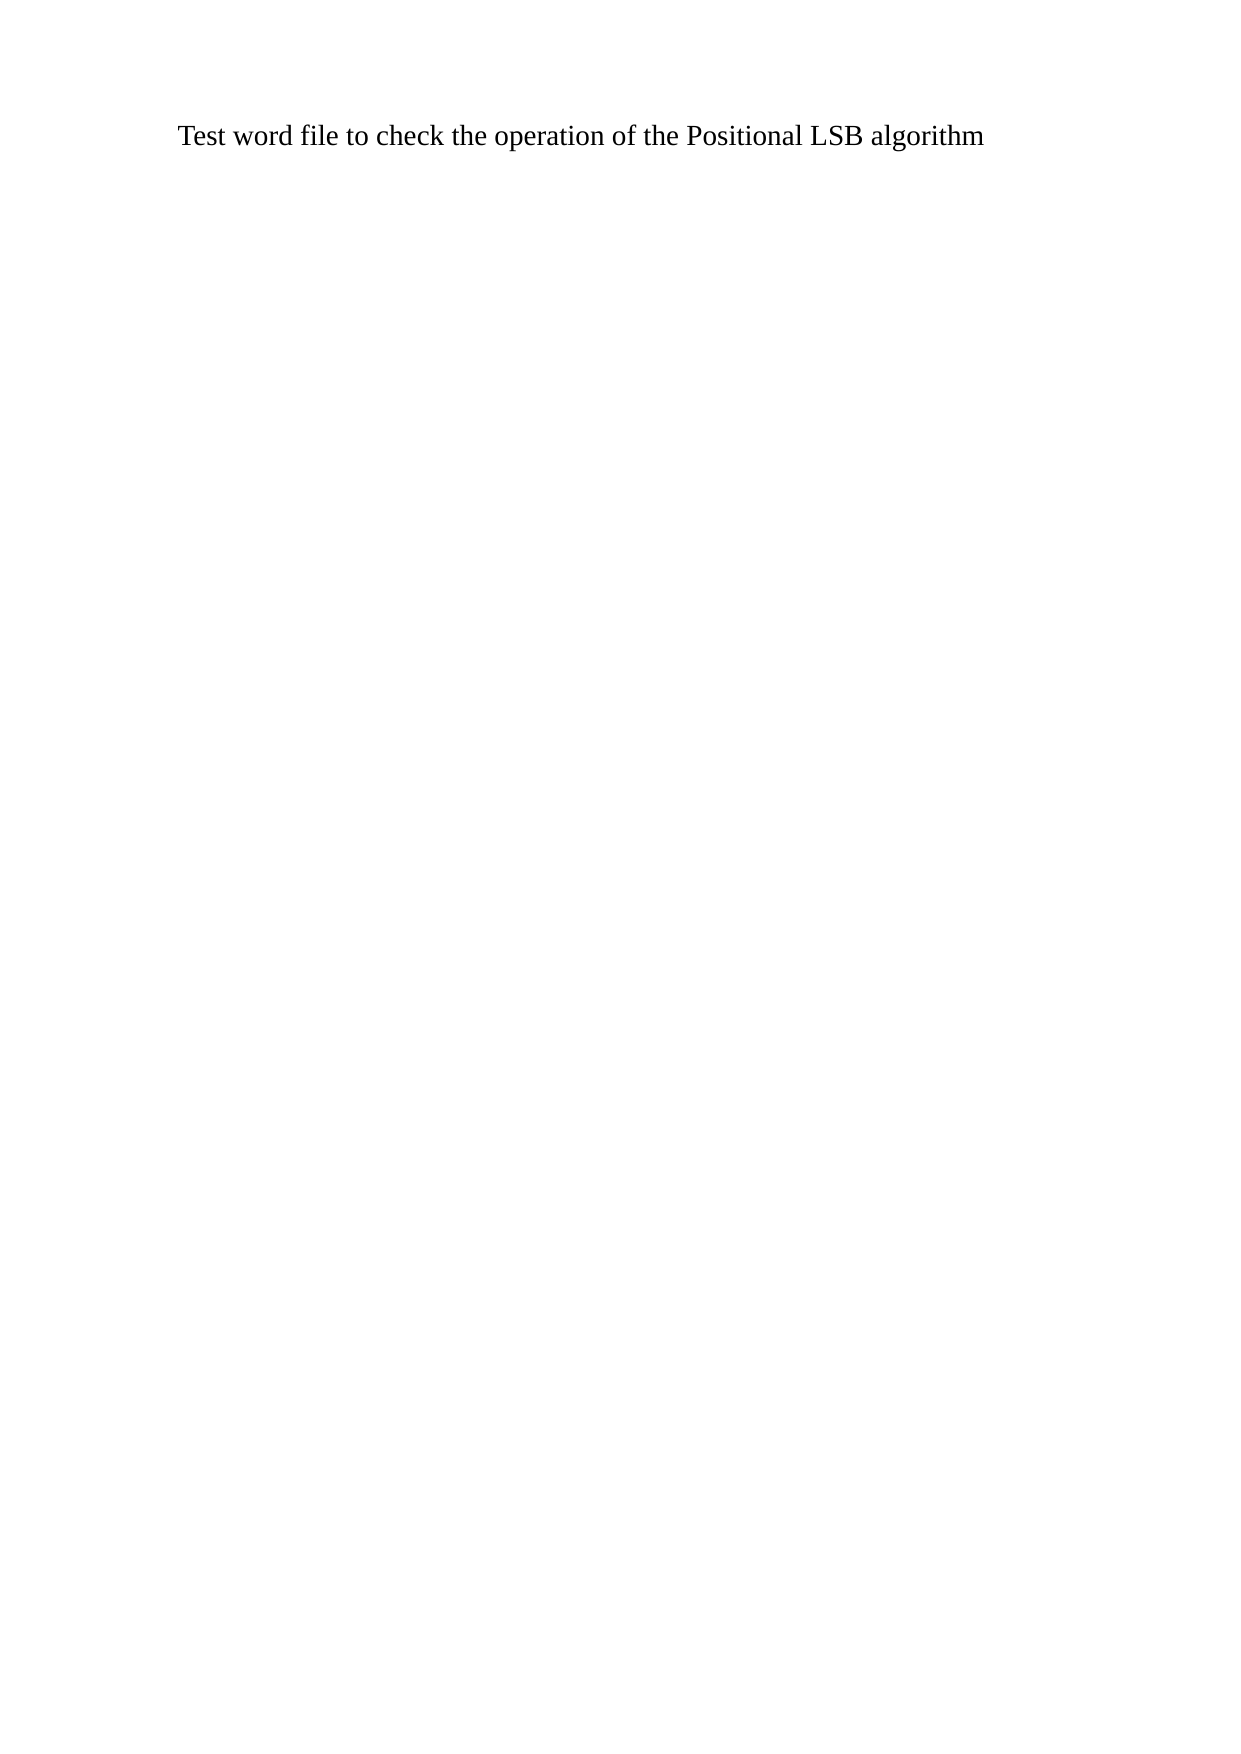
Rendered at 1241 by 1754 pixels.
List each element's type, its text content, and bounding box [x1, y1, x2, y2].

text Test word file to check the operation of the Positional LSB algorithm [177, 118, 1136, 152]
